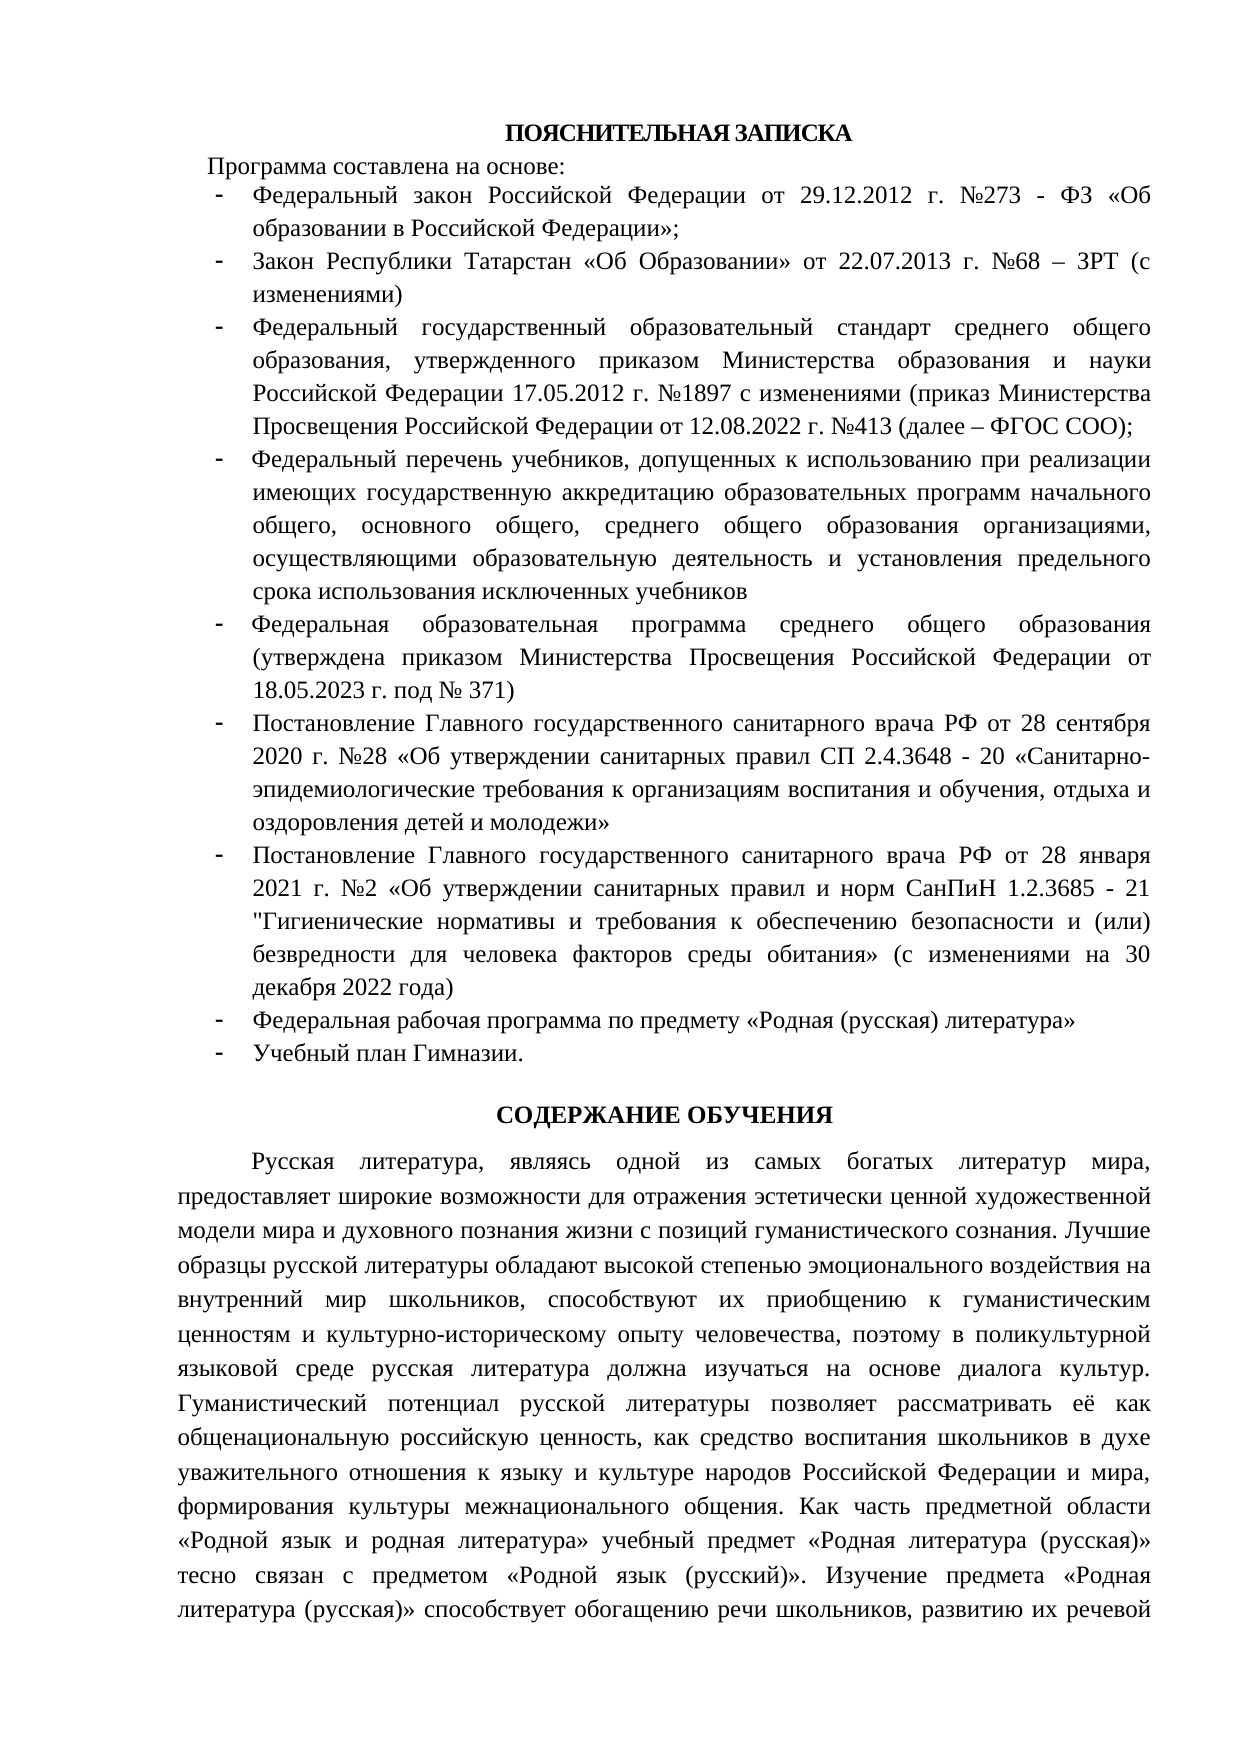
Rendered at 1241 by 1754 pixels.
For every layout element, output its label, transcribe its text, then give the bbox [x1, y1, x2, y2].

list Федеральная рабочая программа по предмету «Родная (русская) литература» [215, 1005, 1152, 1034]
list Федеральный перечень учебников, допущенных к использованию при реализации имеющих государственную аккредитацию образовательных программ начального общего, основного общего, среднего общего образования организациями, осуществляющими образовательную деятельность и установления предельного срока использования исключенных учебников [215, 444, 1152, 605]
list Федеральный закон Российской Федерации от 29.12.2012 г. №273 - ФЗ «Об образовании в Российской Федерации»; [215, 180, 1152, 242]
text ПОЯСНИТЕЛЬНАЯ ЗАПИСКА [177, 118, 1152, 147]
list Учебный план Гимназии. [215, 1038, 1152, 1067]
list Федеральная образовательная программа среднего общего образования (утверждена приказом Министерства Просвещения Российской Федерации от 18.05.2023 г. под № 371) [215, 609, 1152, 704]
list Федеральный государственный образовательный стандарт среднего общего образования, утвержденного приказом Министерства образования и науки Российской Федерации 17.05.2012 г. №1897 с изменениями (приказ Министерства Просвещения Российской Федерации от 12.08.2022 г. №413 (далее – ФГОС СОО); [215, 312, 1152, 440]
text СОДЕРЖАНИЕ ОБУЧЕНИЯ [177, 1100, 1152, 1129]
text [177, 1146, 1152, 1623]
list Постановление Главного государственного санитарного врача РФ от 28 сентября 2020 г. №28 «Об утверждении санитарных правил СП 2.4.3648 - 20 «Санитарно-эпидемиологические требования к организациям воспитания и обучения, отдыха и оздоровления детей и молодежи» [215, 708, 1152, 836]
list Закон Республики Татарстан «Об Образовании» от 22.07.2013 г. №68 – ЗРТ (с изменениями) [215, 246, 1152, 308]
list Постановление Главного государственного санитарного врача РФ от 28 января 2021 г. №2 «Об утверждении санитарных правил и норм СанПиН 1.2.3685 - 21 "Гигиенические нормативы и требования к обеспечению безопасности и (или) безвредности для человека факторов среды обитания» (с изменениями на 30 декабря 2022 года) [215, 840, 1152, 1001]
text Программа составлена на основе: [177, 151, 1152, 180]
